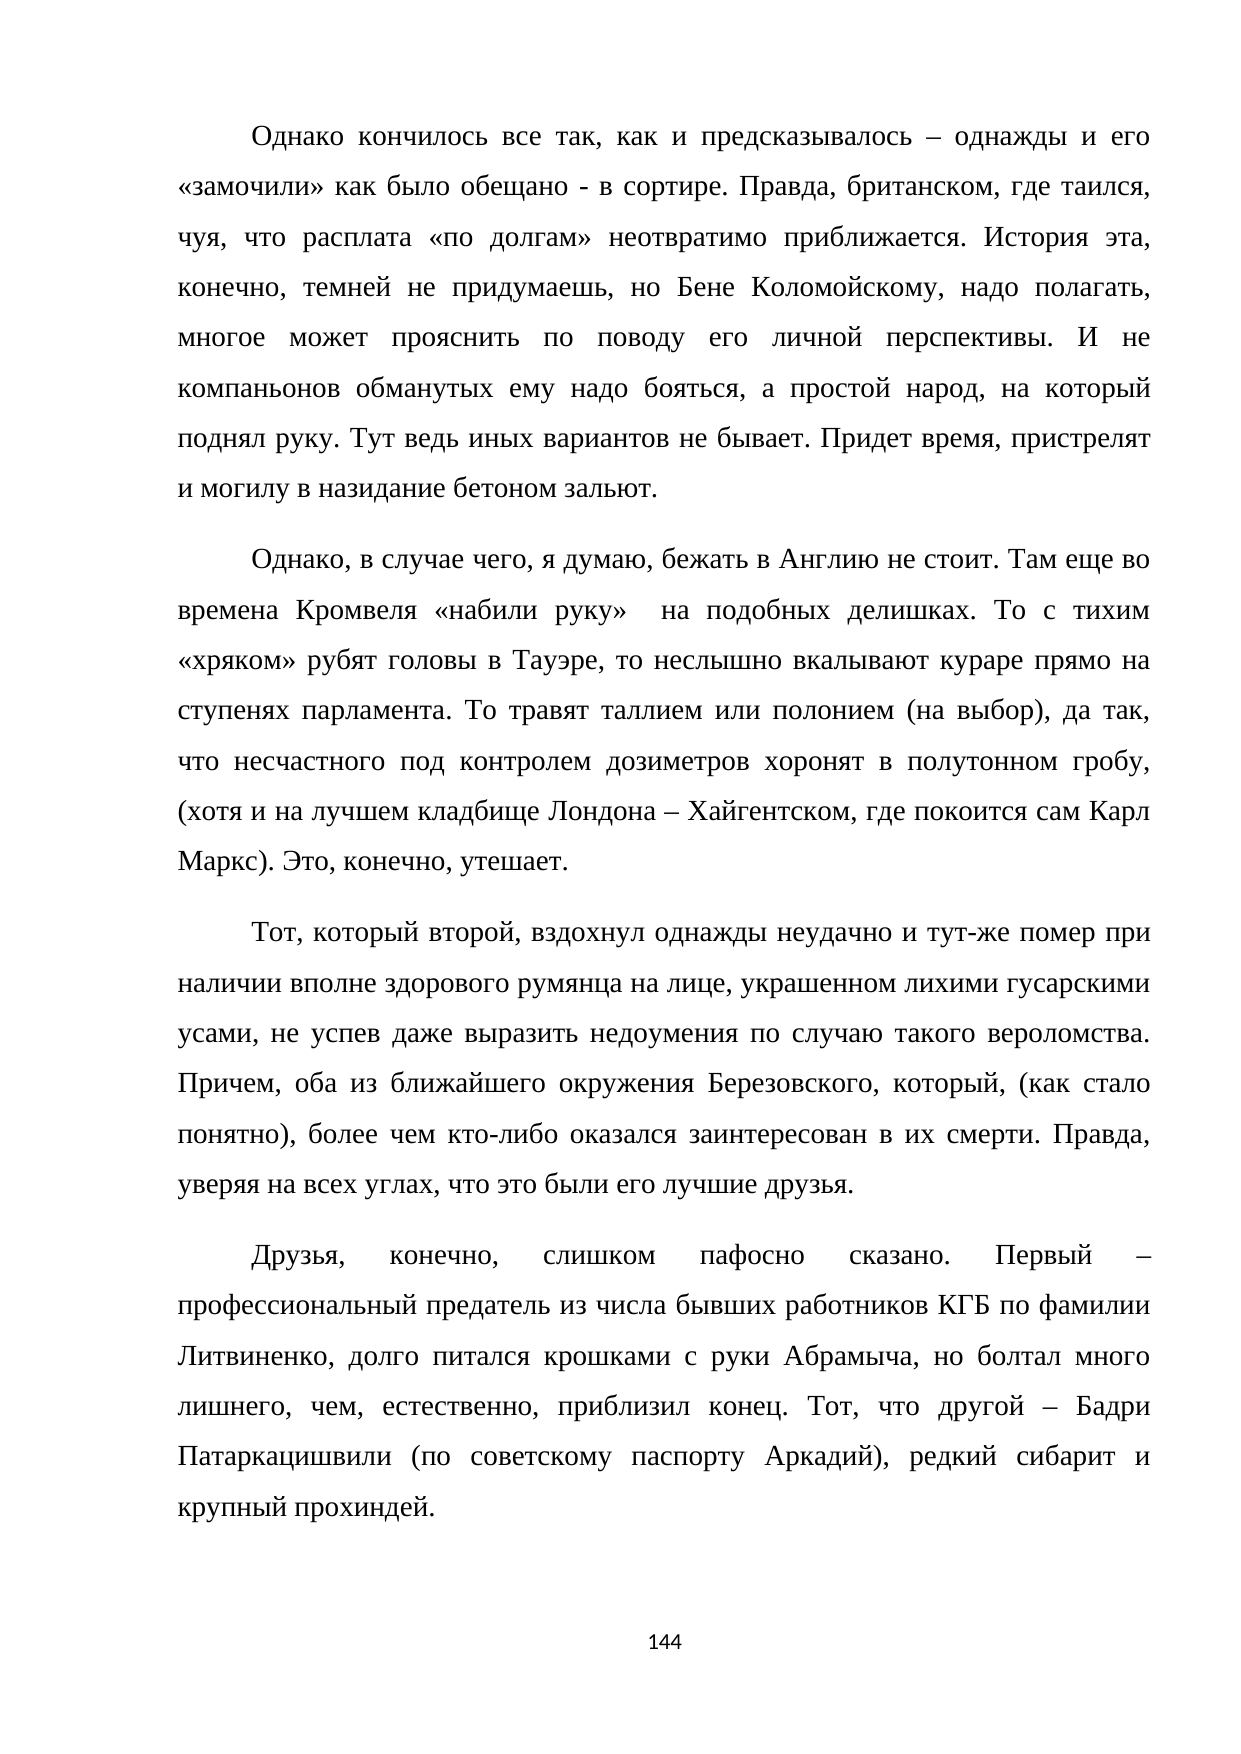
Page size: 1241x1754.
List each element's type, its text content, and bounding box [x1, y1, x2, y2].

text Однако, в случае чего, я думаю, бежать в Англию не стоит. Там еще во времена Кромвеля «набили руку» на подобных делишках. То с тихим «хряком» рубят головы в Тауэре, то неслышно вкалывают кураре прямо на ступенях парламента. То травят таллием или полонием (на выбор), да так, что несчастного под контролем дозиметров хоронят в полутонном гробу, (хотя и на лучшем кладбище Лондона – Хайгентском, где покоится сам Карл Маркс). Это, конечно, утешает. [177, 541, 1152, 877]
text Тот, который второй, вздохнул однажды неудачно и тут-же помер при наличии вполне здорового румянца на лице, украшенном лихими гусарскими усами, не успев даже выразить недоумения по случаю такого вероломства. Причем, оба из ближайшего окружения Березовского, который, (как стало понятно), более чем кто-либо оказался заинтересован в их смерти. Правда, уверяя на всех углах, что это были его лучшие друзья. [177, 914, 1152, 1199]
text Друзья, конечно, слишком пафосно сказано. Первый – профессиональный предатель из числа бывших работников КГБ по фамилии Литвиненко, долго питался крошками с руки Абрамыча, но болтал много лишнего, чем, естественно, приблизил конец. Тот, что другой – Бадри Патаркацишвили (по советскому паспорту Аркадий), редкий сибарит и крупный прохиндей. [177, 1237, 1152, 1522]
text Однако кончилось все так, как и предсказывалось – однажды и его «замочили» как было обещано - в сортире. Правда, британском, где таился, чуя, что расплата «по долгам» неотвратимо приближается. История эта, конечно, темней не придумаешь, но Бене Коломойскому, надо полагать, многое может прояснить по поводу его личной перспективы. И не компаньонов обманутых ему надо бояться, а простой народ, на который поднял руку. Тут ведь иных вариантов не бывает. Придет время, пристрелят и могилу в назидание бетоном зальют. [177, 118, 1152, 504]
